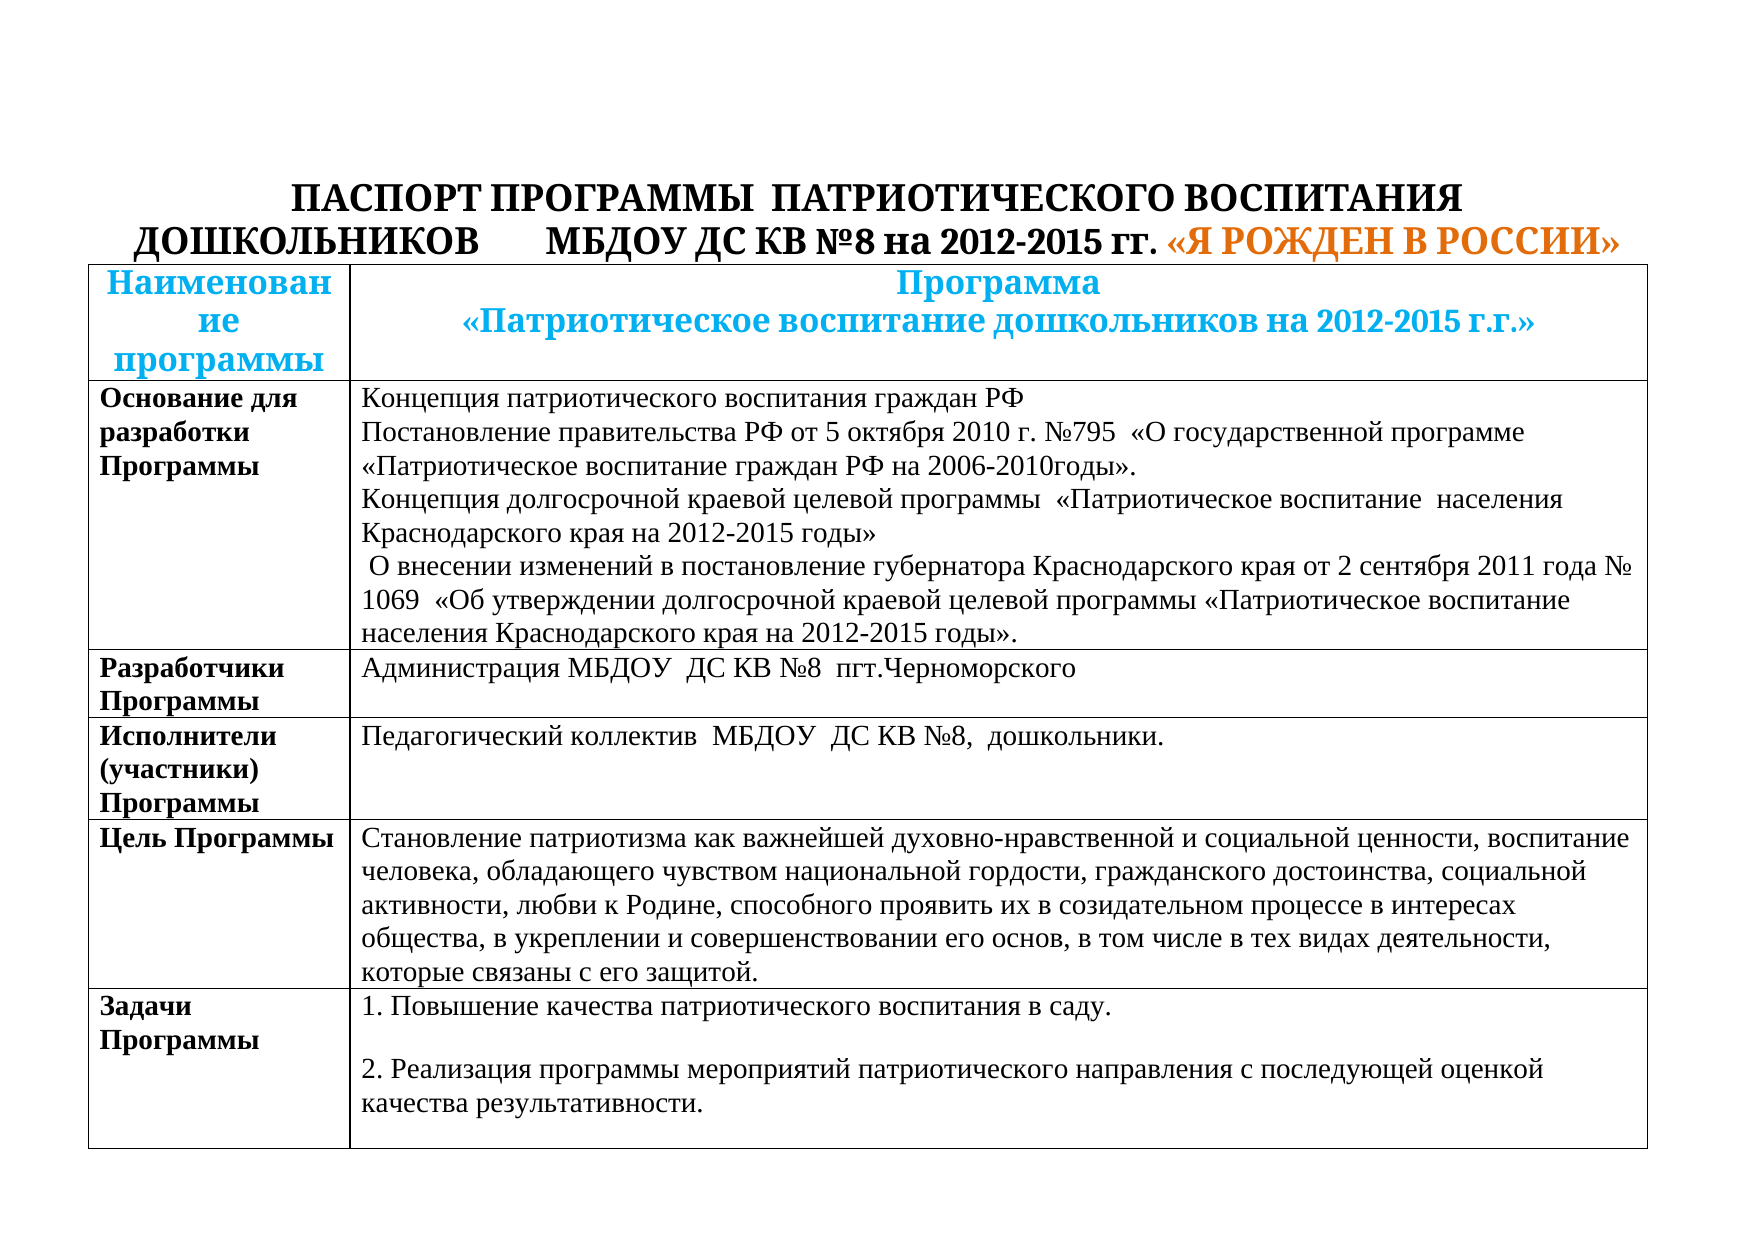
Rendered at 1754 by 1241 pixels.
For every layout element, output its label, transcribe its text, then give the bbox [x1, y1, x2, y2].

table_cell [351, 989, 1647, 1147]
table_header Наименование программы [89, 265, 349, 379]
table_cell Концепция патриотического воспитания граждан РФ Постановление правительства РФ от 5 октября 2010 г. №795 «О государственной программе «Патриотическое воспитание граждан РФ на 2006-2010годы». Концепция долгосрочной краевой целевой программы «Патриотическое воспитание населения Краснодарского края на 2012-2015 годы» О внесении изменений в постановление губернатора Краснодарского края от 2 сентября 2011 года № 1069 «Об утверждении долгосрочной краевой целевой программы «Патриотическое воспитание населения Краснодарского края на 2012-2015 годы». [351, 381, 1647, 649]
subtitle ПАСПОРТ ПРОГРАММЫ ПАТРИОТИЧЕСКОГО ВОСПИТАНИЯ ДОШКОЛЬНИКОВ МБДОУ ДС КВ №8 на 2012-2015 гг. «Я РОЖДЕН В РОССИИ» [118, 177, 1636, 263]
table_cell Становление патриотизма как важнейшей духовно-нравственной и социальной ценности, воспитание человека, обладающего чувством национальной гордости, гражданского достоинства, социальной активности, любви к Родине, способного проявить их в созидательном процессе в интересах общества, в укреплении и совершенствовании его основ, в том числе в тех видах деятельности, которые связаны с его защитой. [351, 820, 1647, 987]
table_cell Цель Программы [89, 820, 349, 987]
table_cell Основание для разработки Программы [89, 381, 349, 649]
table_header Программа «Патриотическое воспитание дошкольников на 2012-2015 г.г.» [351, 265, 1647, 379]
table_cell Разработчики Программы [89, 650, 349, 717]
table_cell Педагогический коллектив МБДОУ ДС КВ №8, дошкольники. [351, 718, 1647, 819]
table_cell Администрация МБДОУ ДС КВ №8 пгт.Черноморского [351, 650, 1647, 717]
table_cell Исполнители (участники) Программы [89, 718, 349, 819]
table_cell Задачи Программы [89, 989, 349, 1147]
